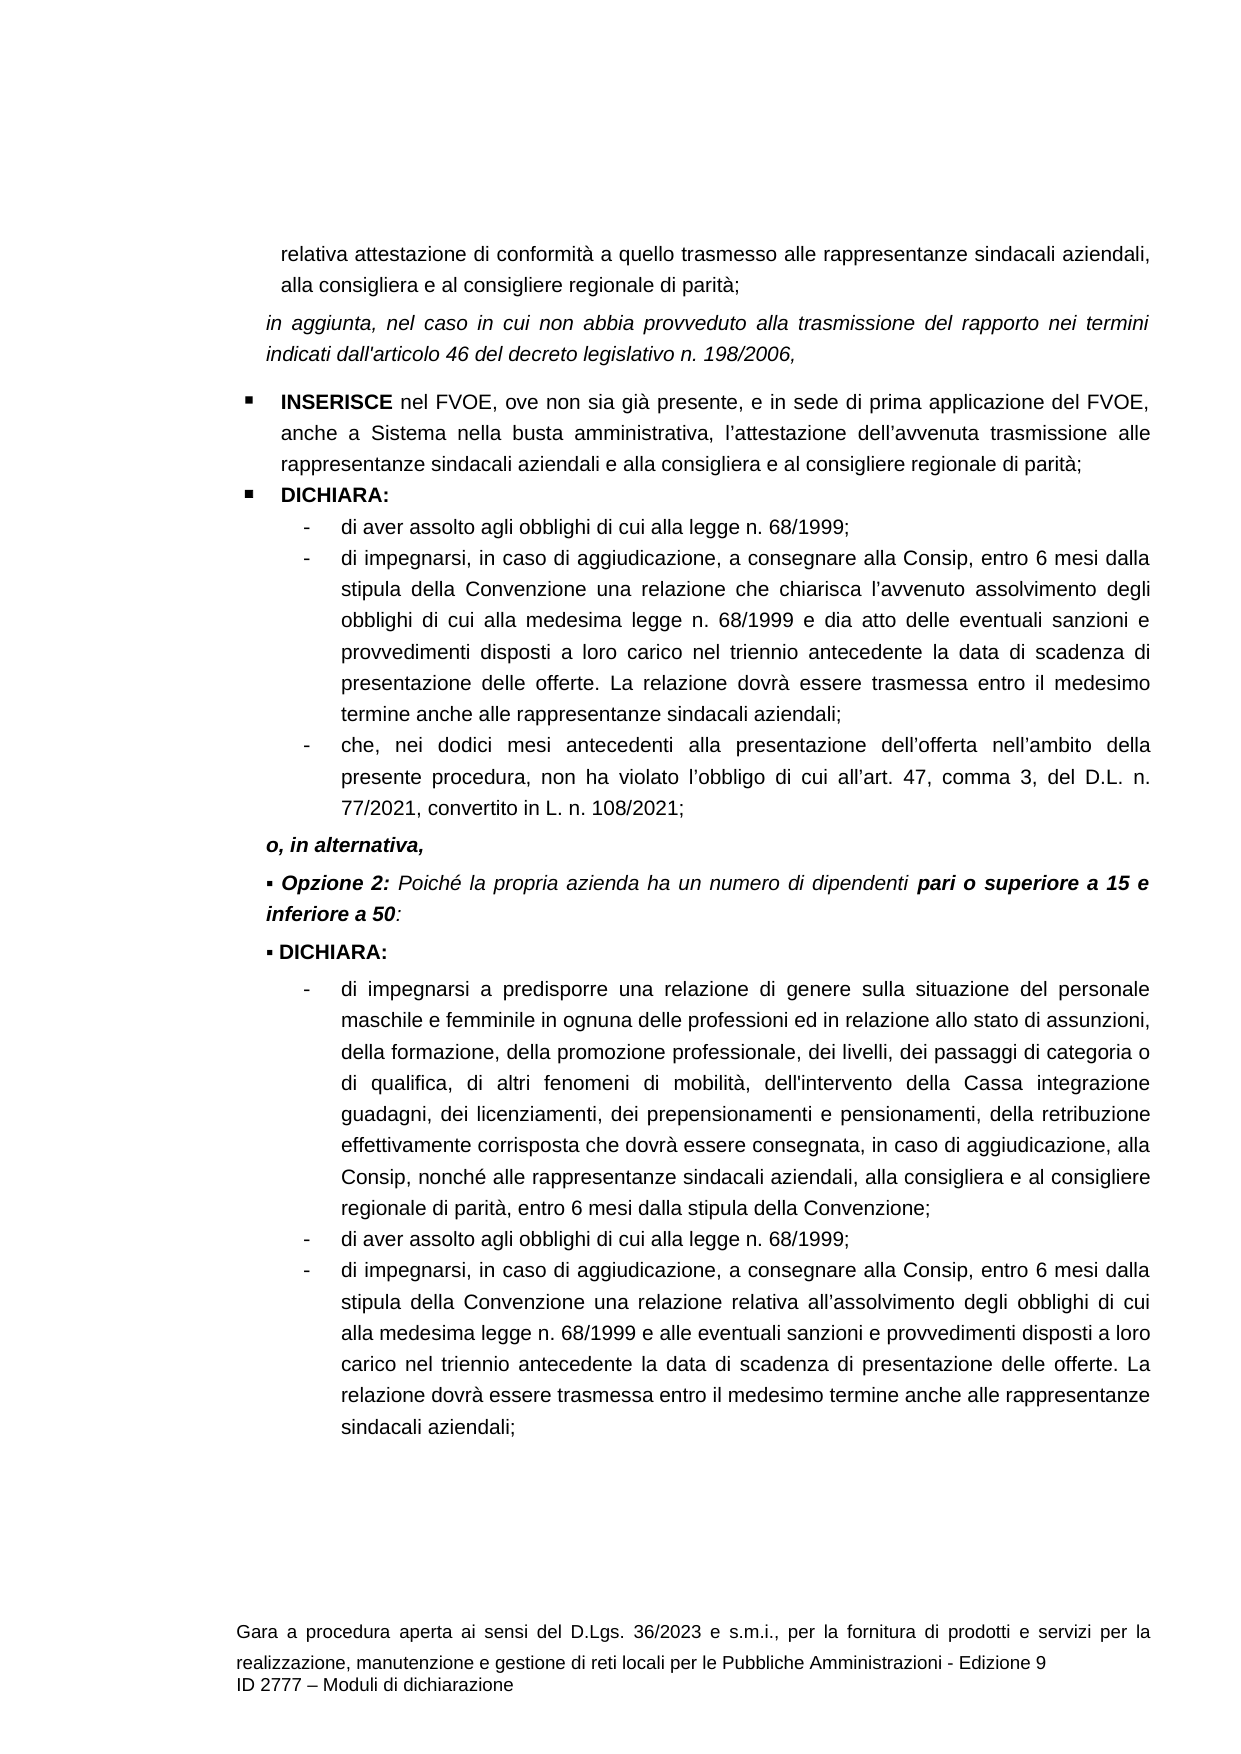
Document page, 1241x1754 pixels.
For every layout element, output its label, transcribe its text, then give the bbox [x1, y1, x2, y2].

list INSERISCE nel FVOE, ove non sia già presente, e in sede di prima applicazione del FVOE, anche a Sistema nella busta amministrativa, l’attestazione dell’avvenuta trasmissione alle rappresentanze sindacali aziendali e alla consigliera e al consigliere regionale di parità; [243, 384, 1152, 478]
list di impegnarsi a predisporre una relazione di genere sulla situazione del personale maschile e femminile in ognuna delle professioni ed in relazione allo stato di assunzioni, della formazione, della promozione professionale, dei livelli, dei passaggi di categoria o di qualifica, di altri fenomeni di mobilità, dell'intervento della Cassa integrazione guadagni, dei licenziamenti, dei prepensionamenti e pensionamenti, della retribuzione effettivamente corrisposta che dovrà essere consegnata, in caso di aggiudicazione, alla Consip, nonché alle rappresentanze sindacali aziendali, alla consigliera e al consigliere regionale di parità, entro 6 mesi dalla stipula della Convenzione; [303, 972, 1152, 1222]
list DICHIARA: [243, 478, 1152, 509]
list di impegnarsi, in caso di aggiudicazione, a consegnare alla Consip, entro 6 mesi dalla stipula della Convenzione una relazione che chiarisca l’avvenuto assolvimento degli obblighi di cui alla medesima legge n. 68/1999 e dia atto delle eventuali sanzioni e provvedimenti disposti a loro carico nel triennio antecedente la data di scadenza di presentazione delle offerte. La relazione dovrà essere trasmessa entro il medesimo termine anche alle rappresentanze sindacali aziendali; [303, 540, 1152, 728]
text ▪ Opzione 2: Poiché la propria azienda ha un numero di dipendenti pari o superiore a 15 e inferiore a 50: [266, 865, 1152, 928]
text o, in alternativa, [266, 828, 1152, 859]
list di aver assolto agli obblighi di cui alla legge n. 68/1999; [303, 509, 1152, 540]
text in aggiunta, nel caso in cui non abbia provveduto alla trasmissione del rapporto nei termini indicati dall'articolo 46 del decreto legislativo n. 198/2006, [266, 305, 1152, 367]
text ▪ DICHIARA: [266, 934, 1152, 965]
list di aver assolto agli obblighi di cui alla legge n. 68/1999; [303, 1222, 1152, 1253]
list che, nei dodici mesi antecedenti alla presentazione dell’offerta nell’ambito della presente procedura, non ha violato l’obbligo di cui all’art. 47, comma 3, del D.L. n. 77/2021, convertito in L. n. 108/2021; [303, 728, 1152, 822]
list di impegnarsi, in caso di aggiudicazione, a consegnare alla Consip, entro 6 mesi dalla stipula della Convenzione una relazione relativa all’assolvimento degli obblighi di cui alla medesima legge n. 68/1999 e alle eventuali sanzioni e provvedimenti disposti a loro carico nel triennio antecedente la data di scadenza di presentazione delle offerte. La relazione dovrà essere trasmessa entro il medesimo termine anche alle rappresentanze sindacali aziendali; [303, 1253, 1152, 1440]
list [243, 236, 1152, 299]
